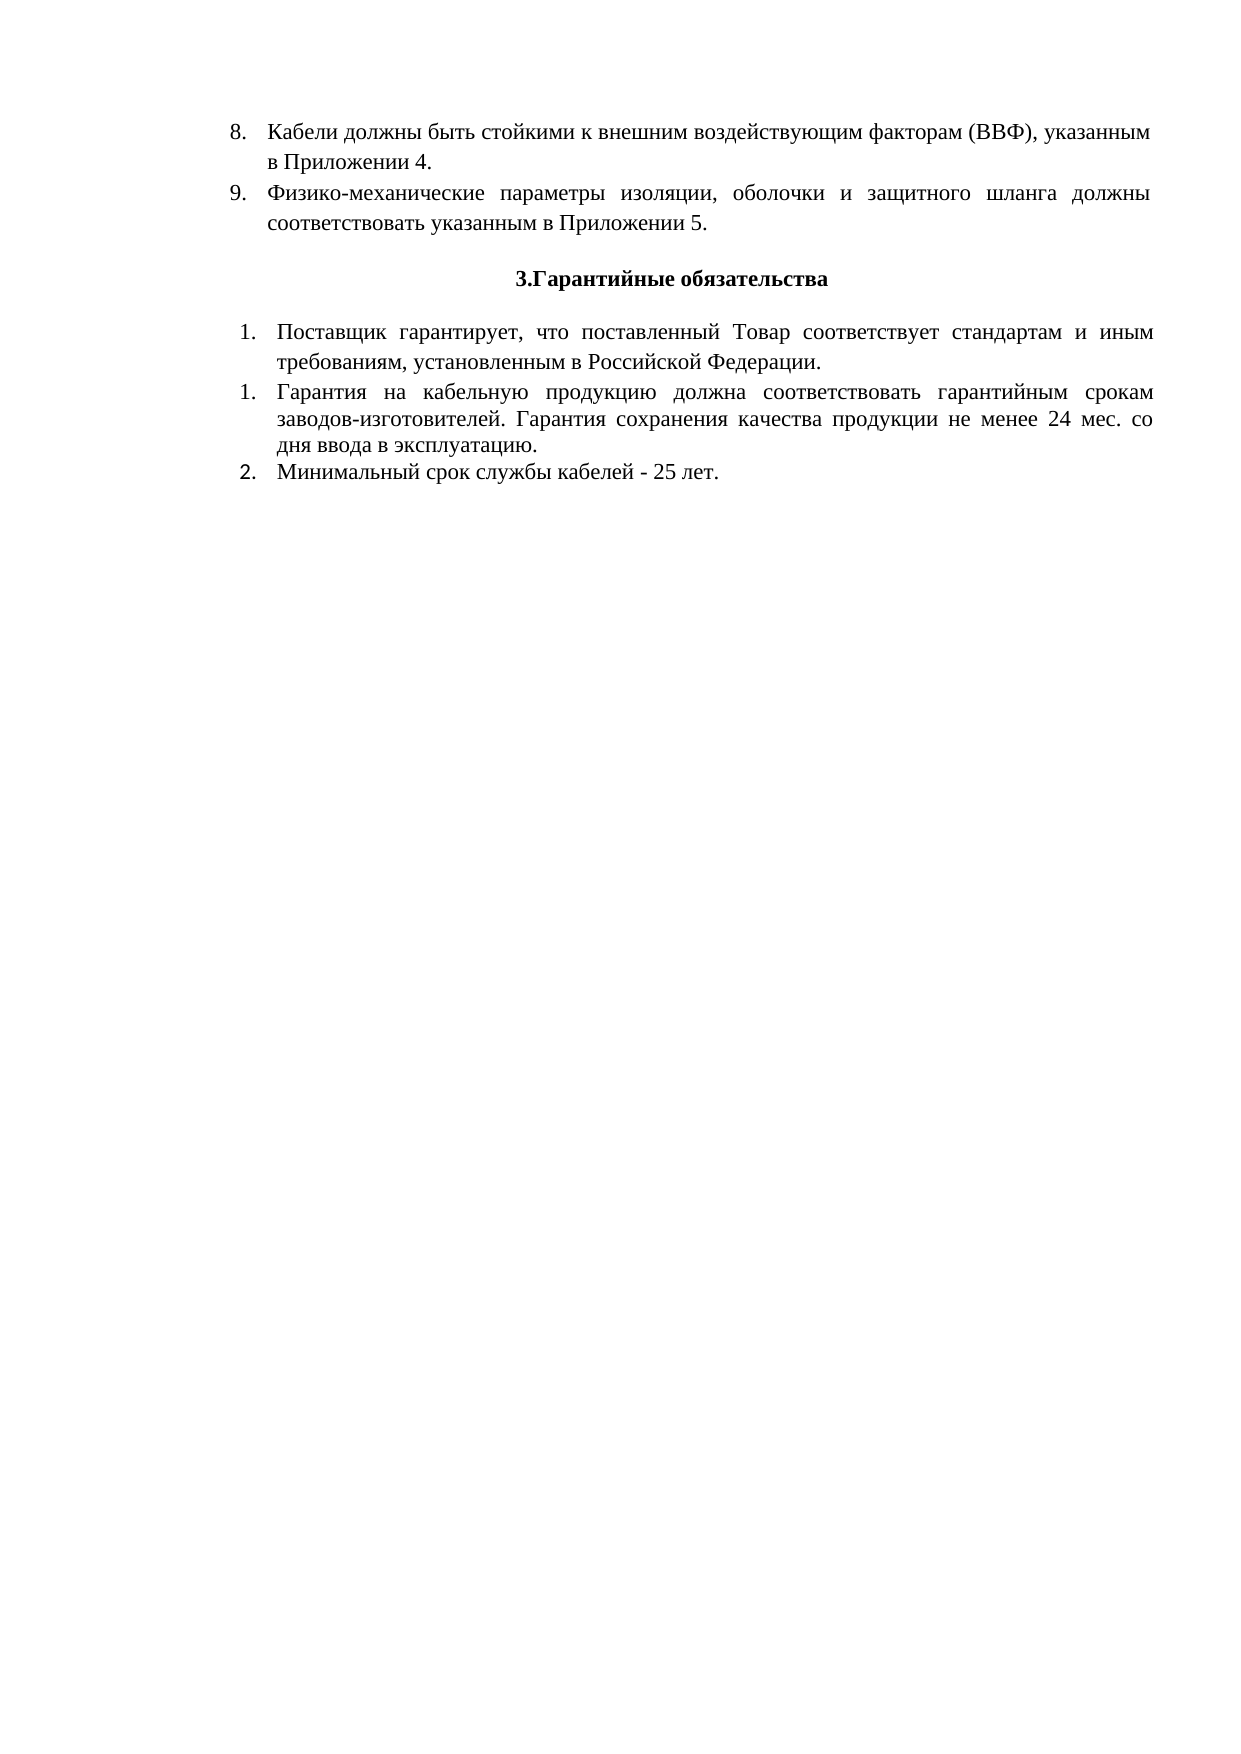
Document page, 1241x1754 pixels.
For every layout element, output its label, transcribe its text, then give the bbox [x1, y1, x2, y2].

table_header Поставщик гарантирует, что поставленный Товар соответствует стандартам и иным требованиям, установленным в Российской Федерации. Гарантия на кабельную продукцию должна соответствовать гарантийным срокам заводов-изготовителей. Гарантия сохранения качества продукции не менее 24 мес. со дня ввода в эксплуатацию. Минимальный срок службы кабелей - 25 лет. [190, 318, 1167, 486]
list Кабели должны быть стойкими к внешним воздействующим факторам (ВВФ), указанным в Приложении 4. [229, 118, 1152, 175]
text 3.Гарантийные обязательства [192, 265, 1152, 292]
list Физико-механические параметры изоляции, оболочки и защитного шланга должны соответствовать указанным в Приложении 5. [229, 178, 1152, 235]
